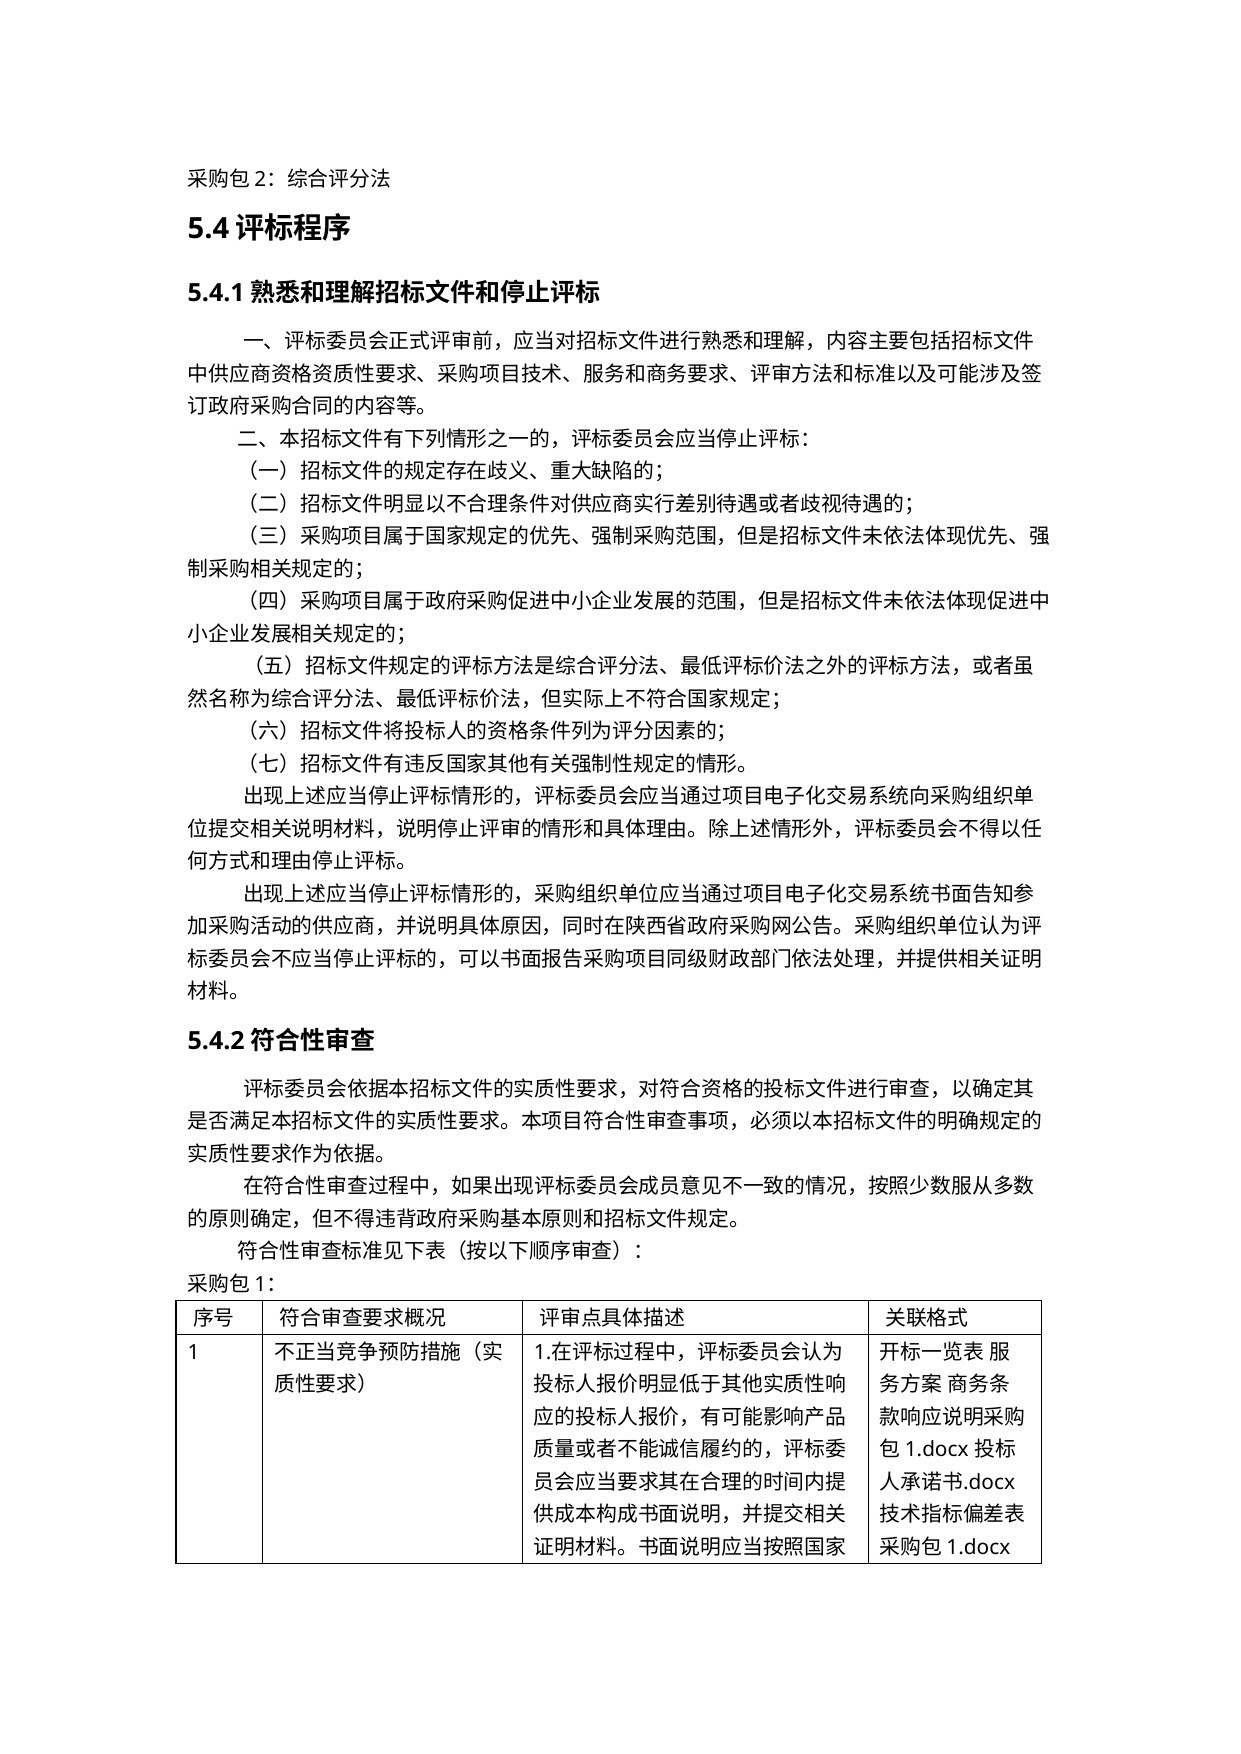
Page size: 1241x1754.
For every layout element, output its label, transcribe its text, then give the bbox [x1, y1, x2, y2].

text （六）招标文件将投标人的资格条件列为评分因素的； [187, 714, 1053, 747]
text （四）采购项目属于政府采购促进中小企业发展的范围，但是招标文件未依法体现促进中小企业发展相关规定的； [187, 584, 1053, 649]
table_cell 1 [177, 1335, 262, 1563]
text （五）招标文件规定的评标方法是综合评分法、最低评标价法之外的评标方法，或者虽然名称为综合评分法、最低评标价法，但实际上不符合国家规定； [187, 649, 1053, 714]
text 出现上述应当停止评标情形的，采购组织单位应当通过项目电子化交易系统书面告知参加采购活动的供应商，并说明具体原因，同时在陕西省政府采购网公告。采购组织单位认为评标委员会不应当停止评标的，可以书面报告采购项目同级财政部门依法处理，并提供相关证明材料。 [187, 877, 1053, 1007]
text （三）采购项目属于国家规定的优先、强制采购范围，但是招标文件未依法体现优先、强制采购相关规定的； [187, 519, 1053, 584]
text 一、评标委员会正式评审前，应当对招标文件进行熟悉和理解，内容主要包括招标文件中供应商资格资质性要求、采购项目技术、服务和商务要求、评审方法和标准以及可能涉及签订政府采购合同的内容等。 [187, 324, 1053, 422]
text （七）招标文件有违反国家其他有关强制性规定的情形。 [187, 747, 1053, 779]
text 5.4评标程序 [187, 194, 1053, 259]
table_header 序号 [177, 1301, 262, 1333]
table_header 符合审查要求概况 [263, 1301, 522, 1333]
text （二）招标文件明显以不合理条件对供应商实行差别待遇或者歧视待遇的； [187, 487, 1053, 519]
text 评标委员会依据本招标文件的实质性要求，对符合资格的投标文件进行审查，以确定其是否满足本招标文件的实质性要求。本项目符合性审查事项，必须以本招标文件的明确规定的实质性要求作为依据。 [187, 1072, 1053, 1169]
text 5.4.1熟悉和理解招标文件和停止评标 [187, 259, 1053, 324]
text 出现上述应当停止评标情形的，评标委员会应当通过项目电子化交易系统向采购组织单位提交相关说明材料，说明停止评审的情形和具体理由。除上述情形外，评标委员会不得以任何方式和理由停止评标。 [187, 779, 1053, 877]
table_header 关联格式 [869, 1301, 1041, 1333]
text 采购包2：综合评分法 [187, 162, 1053, 194]
table_header 评审点具体描述 [523, 1301, 868, 1333]
text 符合性审查标准见下表（按以下顺序审查）： [187, 1234, 1053, 1267]
table_cell 不正当竞争预防措施（实质性要求） [263, 1335, 522, 1563]
text 二、本招标文件有下列情形之一的，评标委员会应当停止评标： [187, 422, 1053, 454]
text 在符合性审查过程中，如果出现评标委员会成员意见不一致的情况，按照少数服从多数的原则确定，但不得违背政府采购基本原则和招标文件规定。 [187, 1169, 1053, 1234]
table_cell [523, 1335, 868, 1563]
text （一）招标文件的规定存在歧义、重大缺陷的； [187, 454, 1053, 487]
text 采购包1： [187, 1267, 1053, 1299]
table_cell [869, 1335, 1041, 1563]
text 5.4.2符合性审查 [187, 1007, 1053, 1072]
